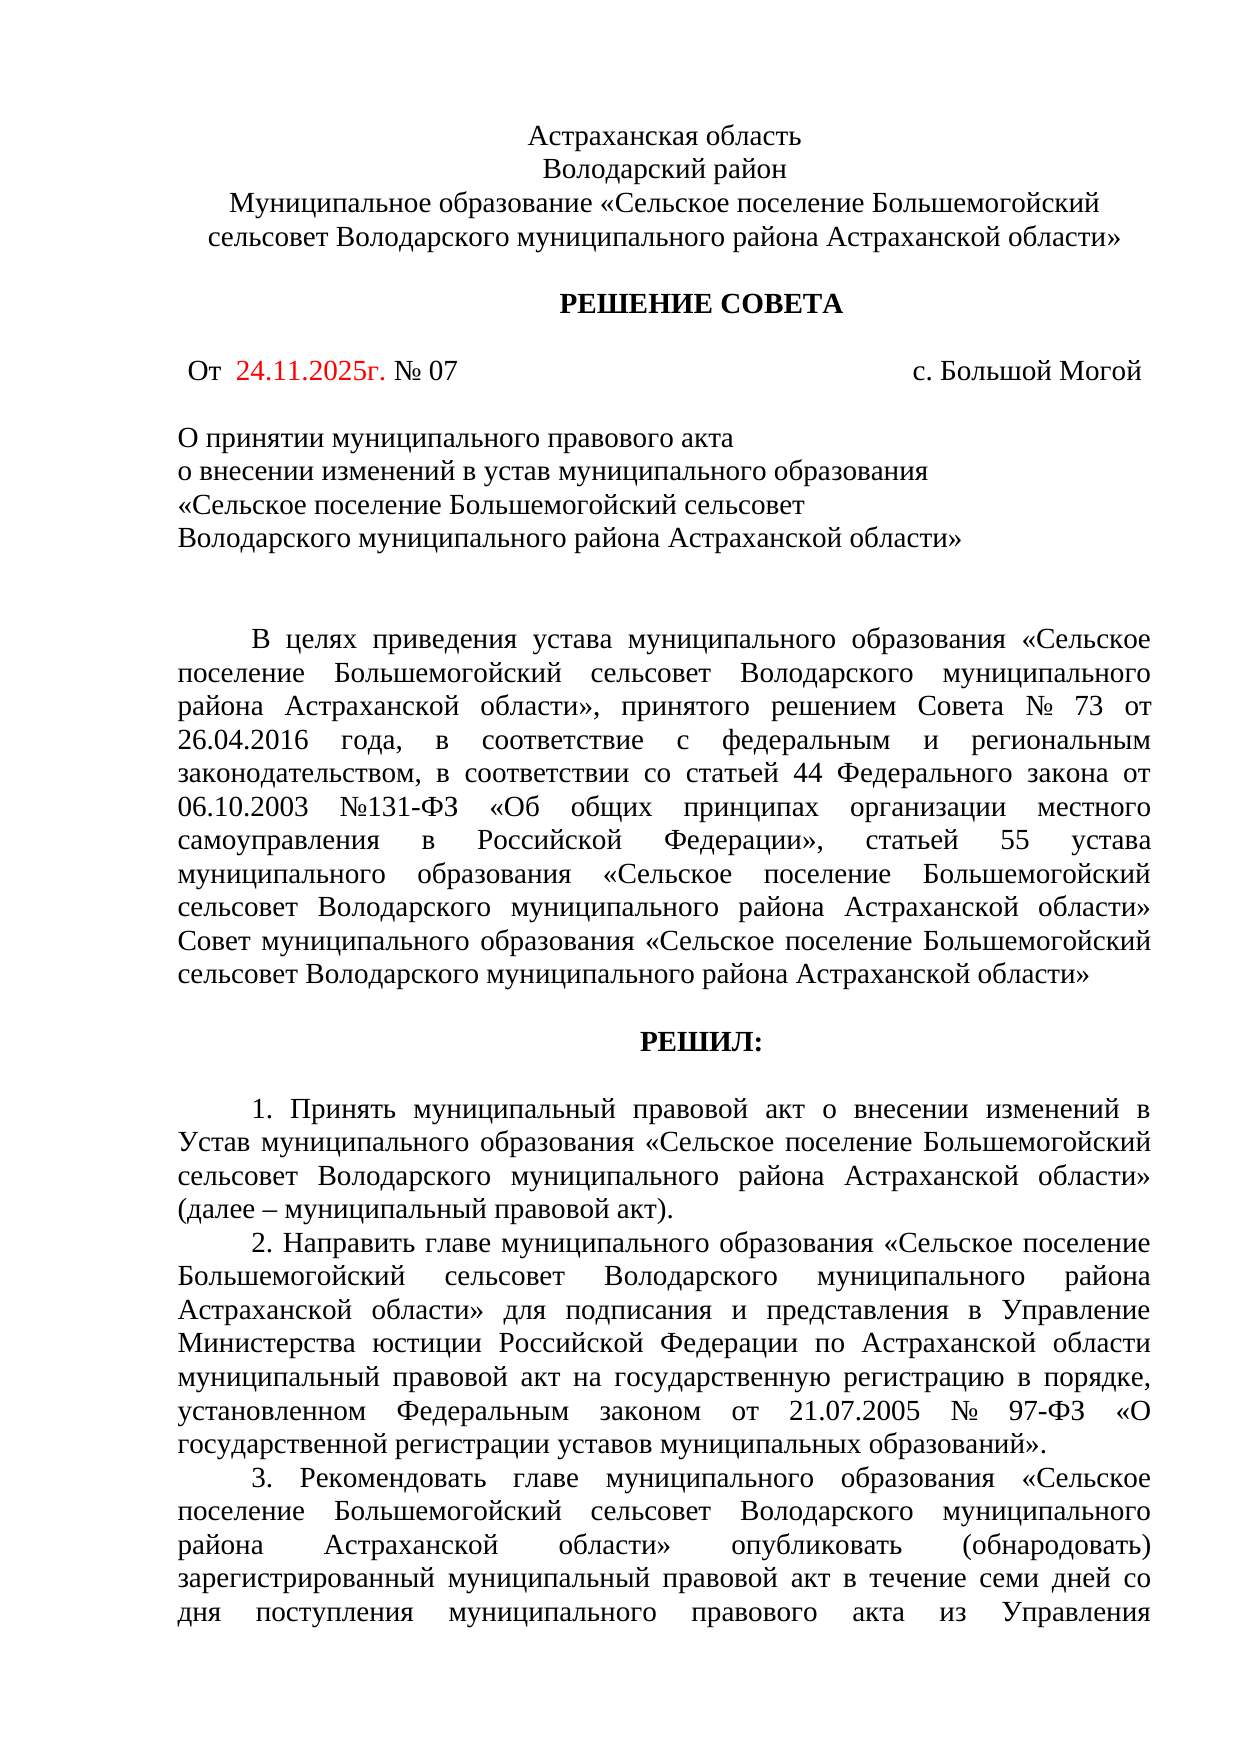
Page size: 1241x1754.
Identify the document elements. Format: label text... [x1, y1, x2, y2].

text РЕШИЛ: [177, 1024, 1152, 1057]
text о внесении изменений в устав муниципального образования [177, 453, 1152, 487]
list 1. Принять муниципальный правовой акт о внесении изменений в Устав муниципального образования «Сельское поселение Большемогойский сельсовет Володарского муниципального района Астраханской области» (далее – муниципальный правовой акт). [177, 1091, 1152, 1225]
text «Сельское поселение Большемогойский сельсовет [177, 487, 1152, 521]
text Муниципальное образование «Сельское поселение Большемогойский сельсовет Володарского муниципального района Астраханской области» [177, 185, 1152, 252]
text РЕШЕНИЕ СОВЕТА [177, 286, 1152, 319]
text Володарский район [177, 152, 1152, 185]
text В целях приведения устава муниципального образования «Сельское поселение Большемогойский сельсовет Володарского муниципального района Астраханской области», принятого решением Совета № 73 от 26.04.2016 года, в соответствие с федеральным и региональным законодательством, в соответствии со статьей 44 Федерального закона от 06.10.2003 №131-ФЗ «Об общих принципах организации местного самоуправления в Российской Федерации», статьей 55 устава муниципального образования «Сельское поселение Большемогойский сельсовет Володарского муниципального района Астраханской области» Совет муниципального образования «Сельское поселение Большемогойский сельсовет Володарского муниципального района Астраханской области» [177, 621, 1152, 990]
text Астраханская область [177, 118, 1152, 152]
text О принятии муниципального правового акта [177, 420, 1152, 453]
text Володарского муниципального района Астраханской области» [177, 521, 1152, 554]
text От 24.11.2025г. № 07 с. Большой Могой [177, 353, 1152, 386]
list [177, 1460, 1152, 1627]
list 2. Направить главе муниципального образования «Сельское поселение Большемогойский сельсовет Володарского муниципального района Астраханской области» для подписания и представления в Управление Министерства юстиции Российской Федерации по Астраханской области муниципальный правовой акт на государственную регистрацию в порядке, установленном Федеральным законом от 21.07.2005 № 97-ФЗ «О государственной регистрации уставов муниципальных образований». [177, 1225, 1152, 1460]
